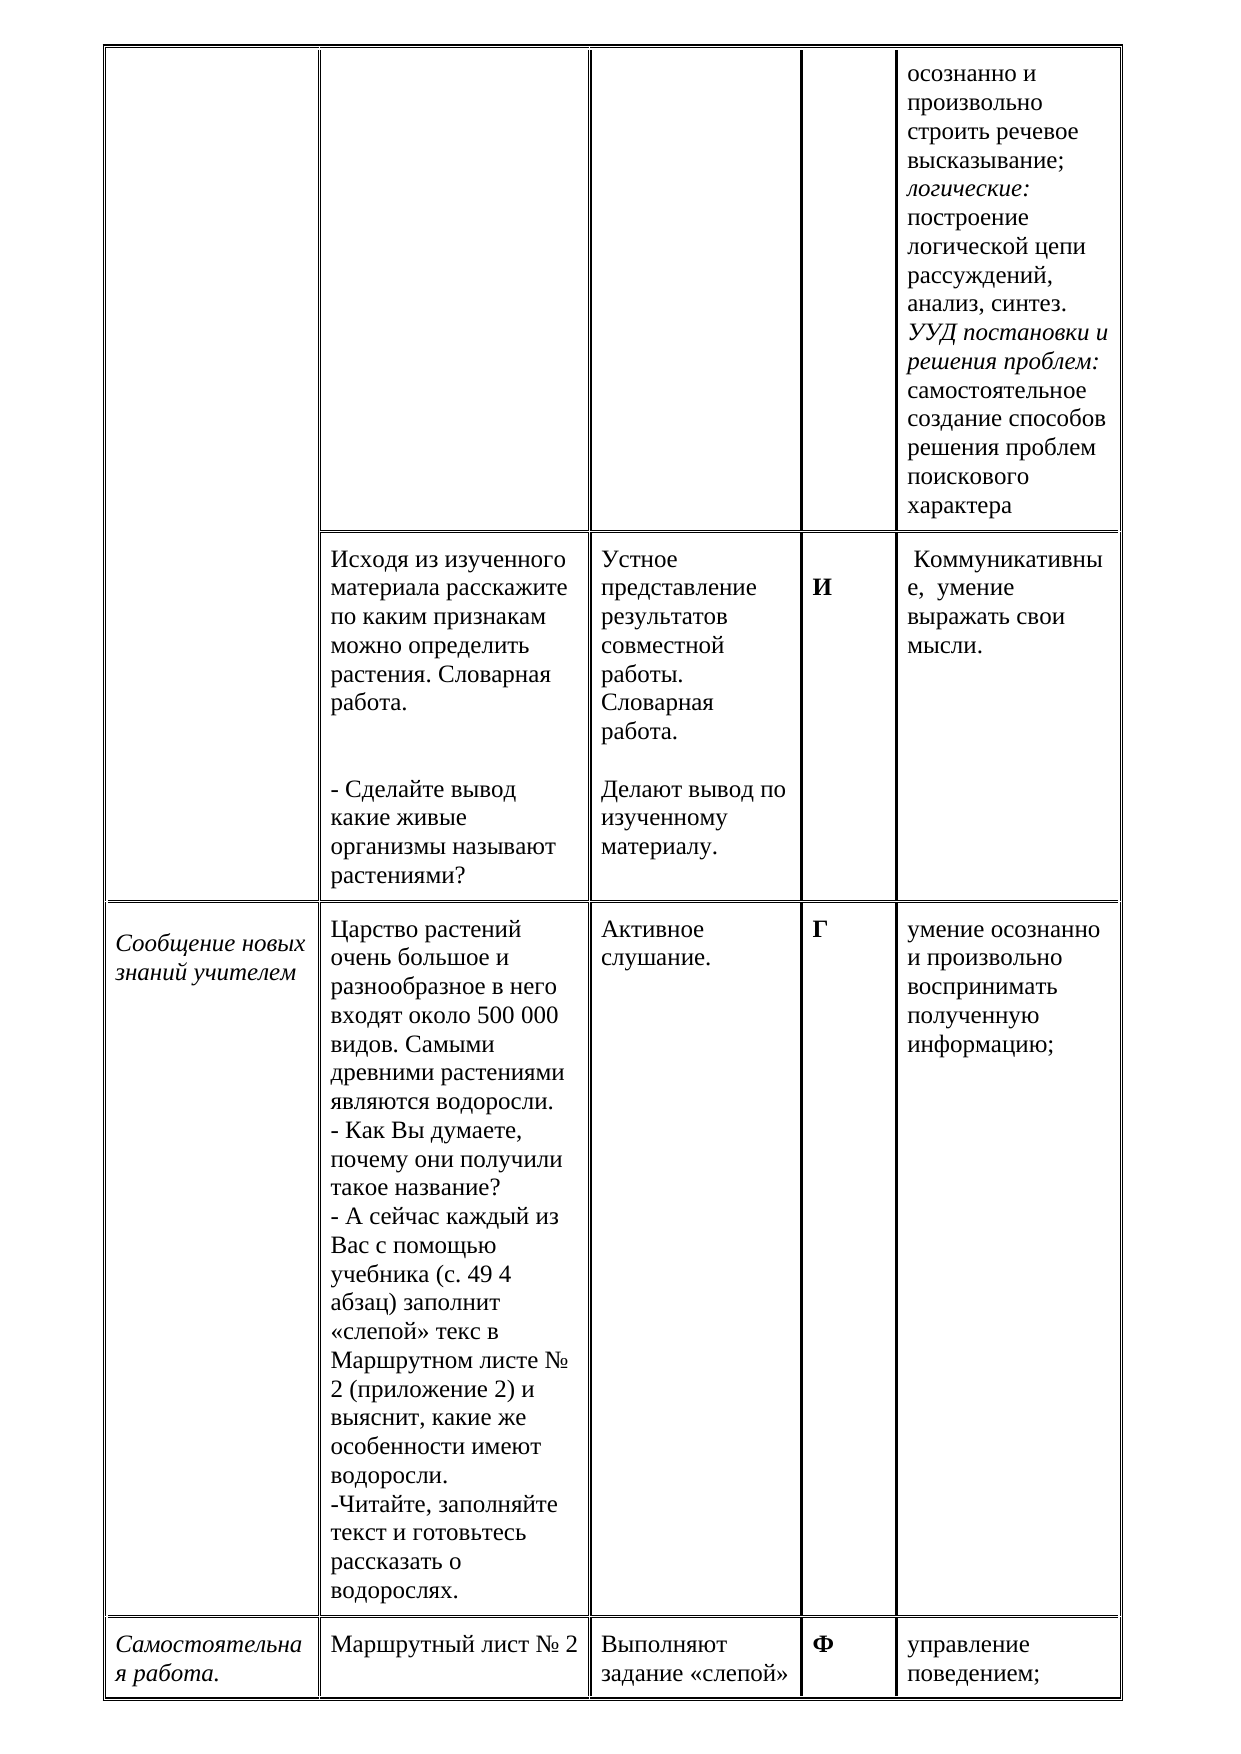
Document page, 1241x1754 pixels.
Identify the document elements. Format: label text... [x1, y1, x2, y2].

table_cell Активное слушание. [592, 903, 800, 1615]
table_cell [104, 1615, 319, 1697]
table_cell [896, 1615, 1121, 1697]
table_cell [896, 48, 1120, 529]
table_cell Маршрутный лист № 2 [320, 1615, 590, 1697]
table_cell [590, 48, 801, 529]
table_cell Коммуникативные, умение выражать свои мысли. [898, 530, 1120, 899]
table_cell Г [803, 903, 895, 1615]
table_cell Сообщение новых знаний учителем [106, 900, 318, 1615]
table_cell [320, 46, 590, 529]
table_cell П [801, 48, 896, 529]
table_cell Ф [801, 1618, 896, 1697]
table_cell Устное представление результатов совместной работы. Словарная работа. Делают вывод по изученному материалу. [592, 533, 800, 899]
table_cell Исходя из изученного материала расскажите по каким признакам можно определить растения. Словарная работа. - Сделайте вывод какие живые организмы называют растениями? [321, 533, 588, 899]
table_cell И [803, 533, 895, 899]
table_cell умение осознанно и произвольно воспринимать полученную информацию; [898, 900, 1120, 1615]
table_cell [590, 1618, 801, 1697]
table_cell Царство растений очень большое и разнообразное в него входят около 500 000 видов. Самыми древними растениями являются водоросли. - Как Вы думаете, почему они получили такое название? - А сейчас каждый из Вас с помощью учебника (с. 49 4 абзац) заполнит «слепой» текс в Маршрутном листе № 2 (приложение 2) и выяснит, какие же особенности имеют водоросли. -Читайте, заполняйте текст и готовьтесь рассказать о водорослях. [321, 903, 588, 1615]
